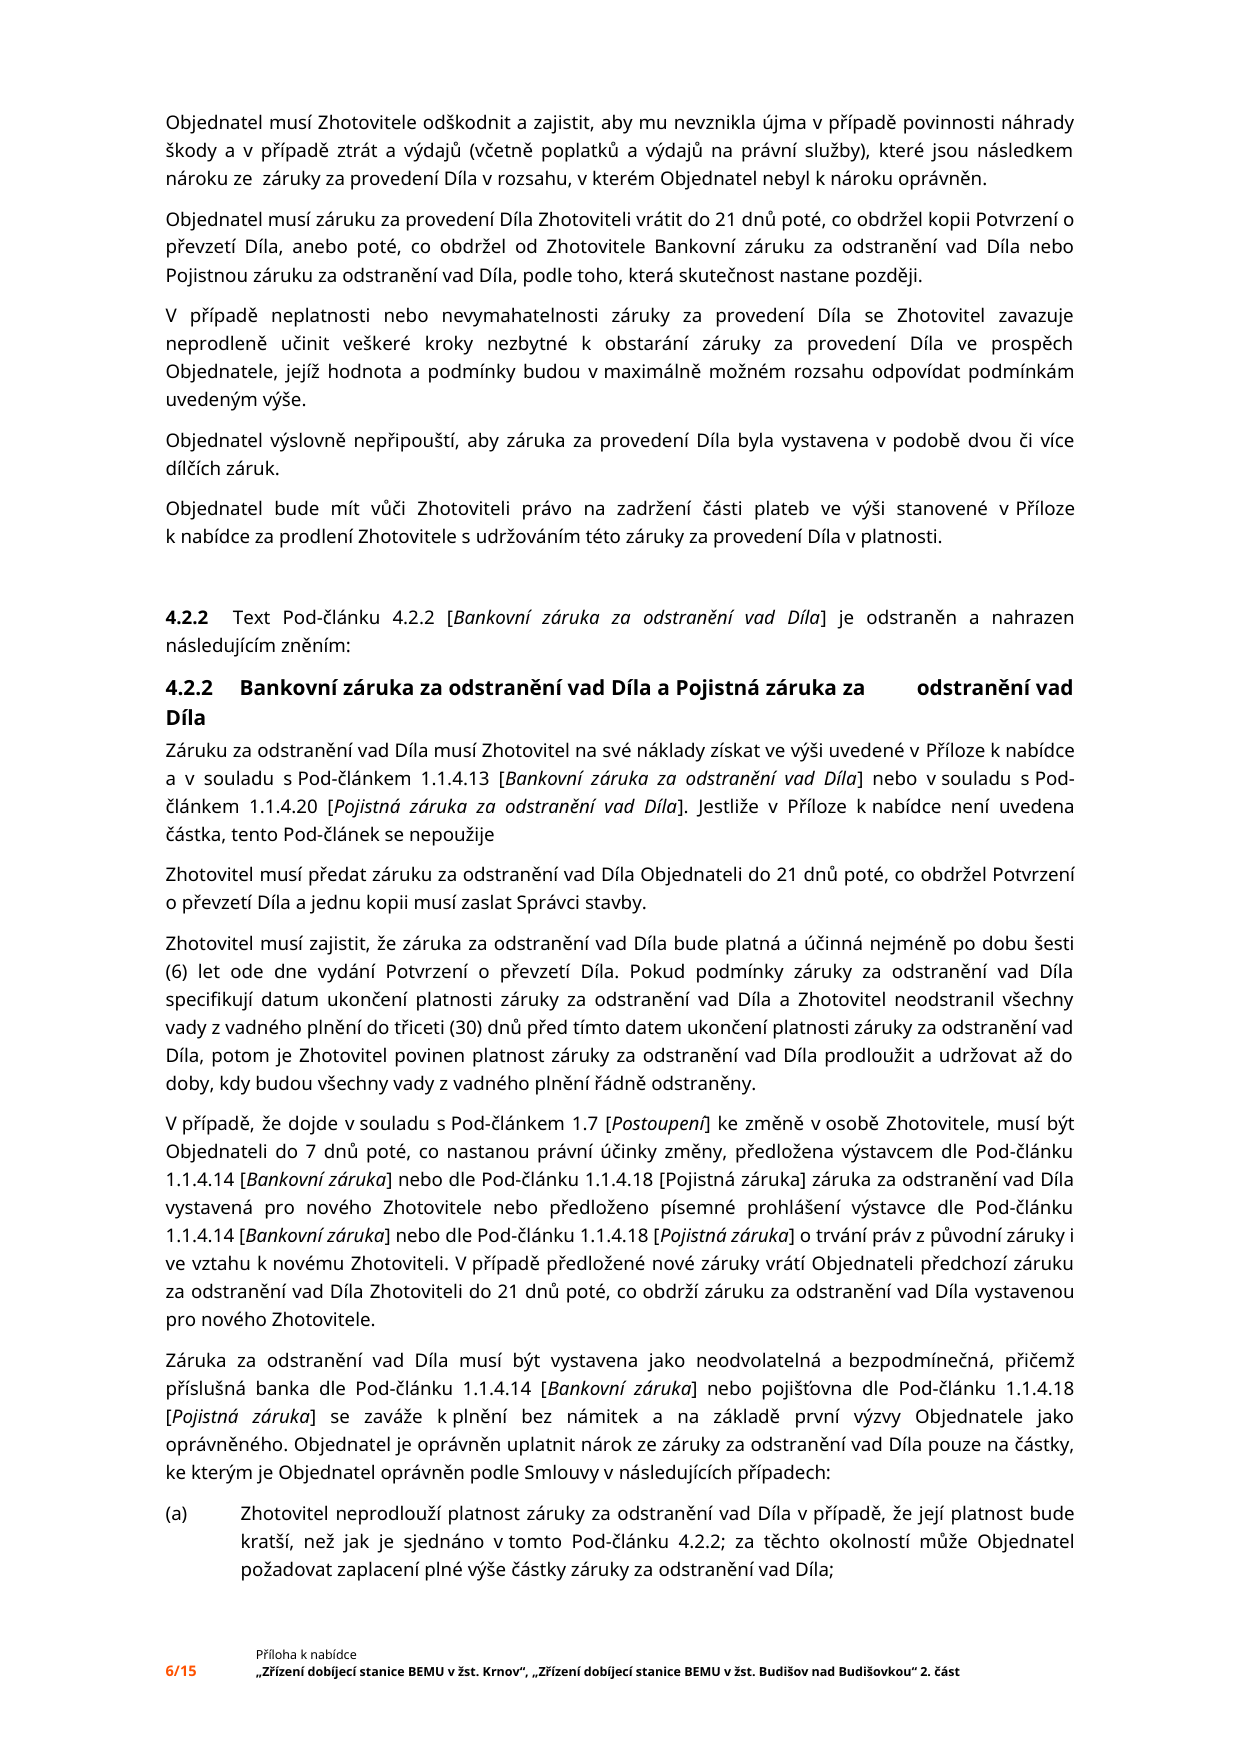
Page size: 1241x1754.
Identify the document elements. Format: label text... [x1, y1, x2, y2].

text Zhotovitel musí zajistit, že záruka za odstranění vad Díla bude platná a účinná nejméně po dobu šesti (6) let ode dne vydání Potvrzení o převzetí Díla. Pokud podmínky záruky za odstranění vad Díla specifikují datum ukončení platnosti záruky za odstranění vad Díla a Zhotovitel neodstranil všechny vady z vadného plnění do třiceti (30) dnů před tímto datem ukončení platnosti záruky za odstranění vad Díla, potom je Zhotovitel povinen platnost záruky za odstranění vad Díla prodloužit a udržovat až do doby, kdy budou všechny vady z vadného plnění řádně odstraněny. [165, 930, 1075, 1096]
text Záruka za odstranění vad Díla musí být vystavena jako neodvolatelná a bezpodmínečná, přičemž příslušná banka dle Pod-článku 1.1.4.14 [Bankovní záruka] nebo pojišťovna dle Pod-článku 1.1.4.18 [Pojistná záruka] se zaváže k plnění bez námitek a na základě první výzvy Objednatele jako oprávněného. Objednatel je oprávněn uplatnit nárok ze záruky za odstranění vad Díla pouze na částky, ke kterým je Objednatel oprávněn podle Smlouvy v následujících případech: [165, 1347, 1075, 1485]
text Zhotovitel musí předat záruku za odstranění vad Díla Objednateli do 21 dnů poté, co obdržel Potvrzení o převzetí Díla a jednu kopii musí zaslat Správci stavby. [165, 861, 1075, 915]
list Zhotovitel neprodlouží platnost záruky za odstranění vad Díla v případě, že její platnost bude kratší, než jak je sjednáno v tomto Pod-článku 4.2.2; za těchto okolností může Objednatel požadovat zaplacení plné výše částky záruky za odstranění vad Díla; [165, 1500, 1075, 1581]
text Objednatel bude mít vůči Zhotoviteli právo na zadržení části plateb ve výši stanovené v Příloze k nabídce za prodlení Zhotovitele s udržováním této záruky za provedení Díla v platnosti. [165, 496, 1075, 549]
text 4.2.2 Text Pod-článku 4.2.2 [Bankovní záruka za odstranění vad Díla] je odstraněn a nahrazen následujícím zněním: [165, 604, 1075, 658]
text V případě neplatnosti nebo nevymahatelnosti záruky za provedení Díla se Zhotovitel zavazuje neprodleně učinit veškeré kroky nezbytné k obstarání záruky za provedení Díla ve prospěch Objednatele, jejíž hodnota a podmínky budou v maximálně možném rozsahu odpovídat podmínkám uvedeným výše. [165, 302, 1075, 412]
text 4.2.2 Bankovní záruka za odstranění vad Díla a Pojistná záruka za odstranění vad Díla [165, 673, 1075, 731]
text Objednatel výslovně nepřipouští, aby záruka za provedení Díla byla vystavena v podobě dvou či více dílčích záruk. [165, 427, 1075, 481]
text Objednatel musí Zhotovitele odškodnit a zajistit, aby mu nevznikla újma v případě povinnosti náhrady škody a v případě ztrát a výdajů (včetně poplatků a výdajů na právní služby), které jsou následkem nároku ze záruky za provedení Díla v rozsahu, v kterém Objednatel nebyl k nároku oprávněn. [165, 109, 1075, 191]
text Objednatel musí záruku za provedení Díla Zhotoviteli vrátit do 21 dnů poté, co obdržel kopii Potvrzení o převzetí Díla, anebo poté, co obdržel od Zhotovitele Bankovní záruku za odstranění vad Díla nebo Pojistnou záruku za odstranění vad Díla, podle toho, která skutečnost nastane později. [165, 206, 1075, 287]
text V případě, že dojde v souladu s Pod-článkem 1.7 [Postoupení] ke změně v osobě Zhotovitele, musí být Objednateli do 7 dnů poté, co nastanou právní účinky změny, předložena výstavcem dle Pod-článku 1.1.4.14 [Bankovní záruka] nebo dle Pod-článku 1.1.4.18 [Pojistná záruka] záruka za odstranění vad Díla vystavená pro nového Zhotovitele nebo předloženo písemné prohlášení výstavce dle Pod-článku 1.1.4.14 [Bankovní záruka] nebo dle Pod-článku 1.1.4.18 [Pojistná záruka] o trvání práv z původní záruky i ve vztahu k novému Zhotoviteli. V případě předložené nové záruky vrátí Objednateli předchozí záruku za odstranění vad Díla Zhotoviteli do 21 dnů poté, co obdrží záruku za odstranění vad Díla vystavenou pro nového Zhotovitele. [165, 1111, 1075, 1332]
text Záruku za odstranění vad Díla musí Zhotovitel na své náklady získat ve výši uvedené v Příloze k nabídce a v souladu s Pod-článkem 1.1.4.13 [Bankovní záruka za odstranění vad Díla] nebo v souladu s Pod-článkem 1.1.4.20 [Pojistná záruka za odstranění vad Díla]. Jestliže v Příloze k nabídce není uvedena částka, tento Pod-článek se nepoužije [165, 737, 1075, 846]
